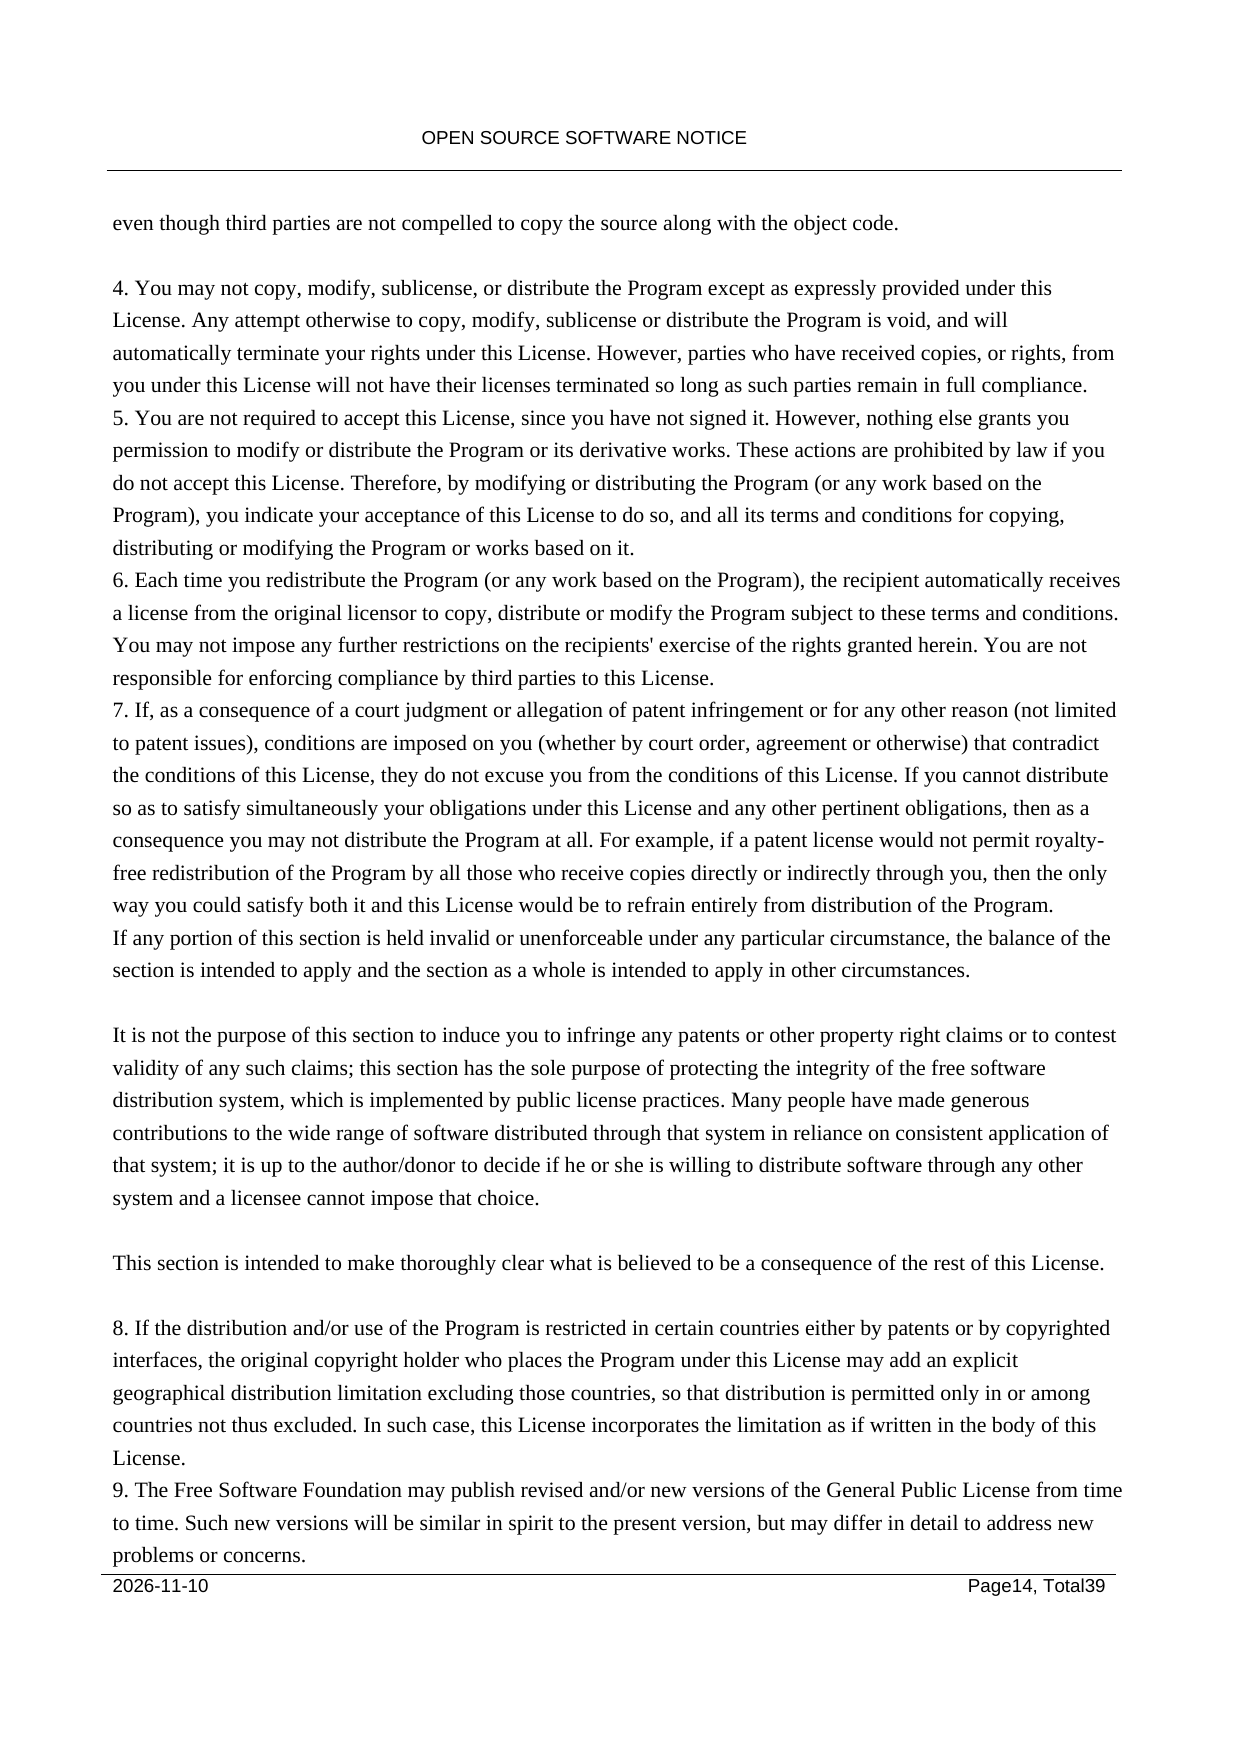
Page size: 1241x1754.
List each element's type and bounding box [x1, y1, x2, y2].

text [112, 206, 1128, 1571]
